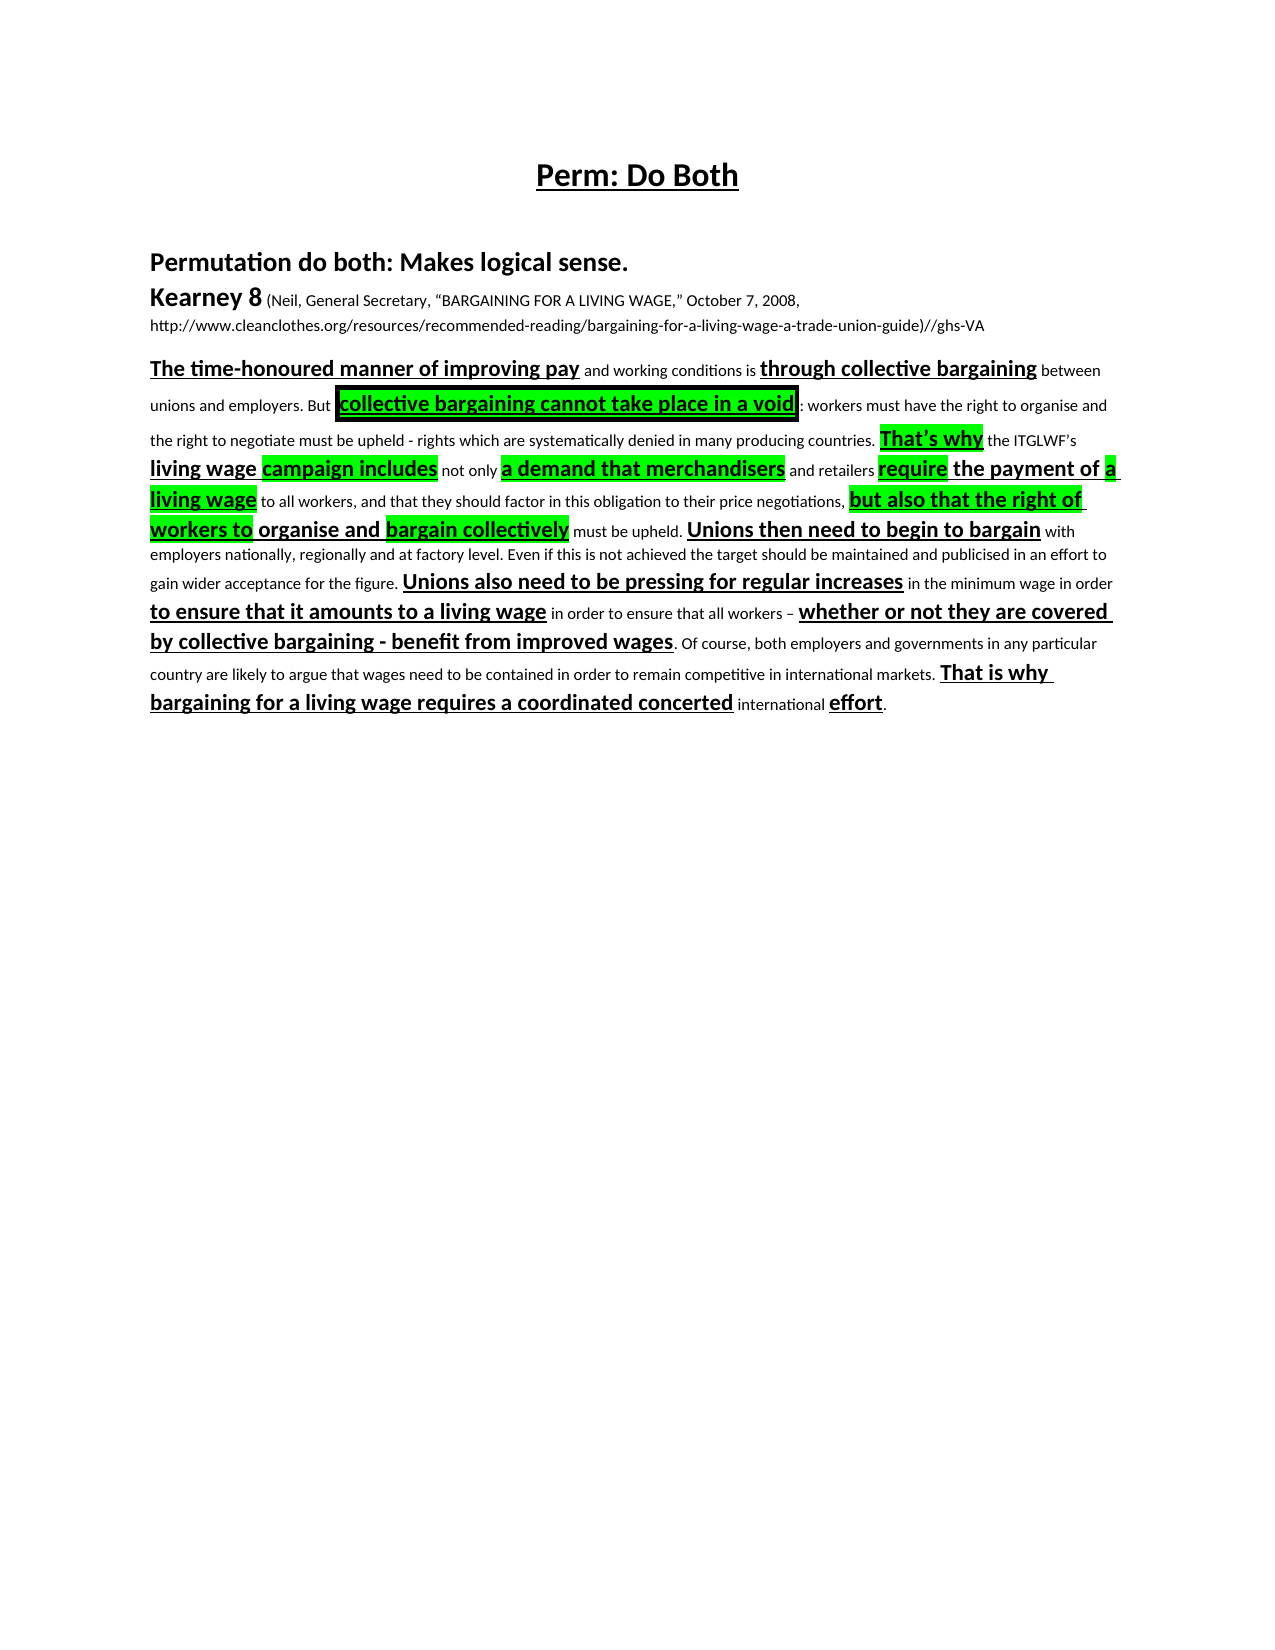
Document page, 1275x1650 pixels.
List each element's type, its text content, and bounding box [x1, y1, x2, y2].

text Kearney 8 (Neil, General Secretary, “BARGAINING FOR A LIVING WAGE,” October 7, 2008, http://www.cleanclothes.org/resources/recommended-reading/bargaining-for-a-living-wage-a-trade-union-guide)//ghs-VA [150, 281, 1125, 336]
subtitle Perm: Do Both [150, 154, 1125, 195]
text The time-honoured manner of improving pay and working conditions is through collective bargaining between unions and employers. But collective bargaining cannot take place in a void: workers must have the right to organise and the right to negotiate must be upheld - rights which are systematically denied in many producing countries. That’s why the ITGLWF’s living wage campaign includes not only a demand that merchandisers and retailers require the payment of a living wage to all workers, and that they should factor in this obligation to their price negotiations, but also that the right of workers to organise and bargain collectively must be upheld. Unions then need to begin to bargain with employers nationally, regionally and at factory level. Even if this is not achieved the target should be maintained and publicised in an effort to gain wider acceptance for the figure. Unions also need to be pressing for regular increases in the minimum wage in order to ensure that it amounts to a living wage in order to ensure that all workers – whether or not they are covered by collective bargaining - benefit from improved wages. Of course, both employers and governments in any particular country are likely to argue that wages need to be contained in order to remain competitive in international markets. That is why bargaining for a living wage requires a coordinated concerted international effort. [150, 354, 1125, 716]
subtitle Permutation do both: Makes logical sense. [150, 245, 1125, 278]
